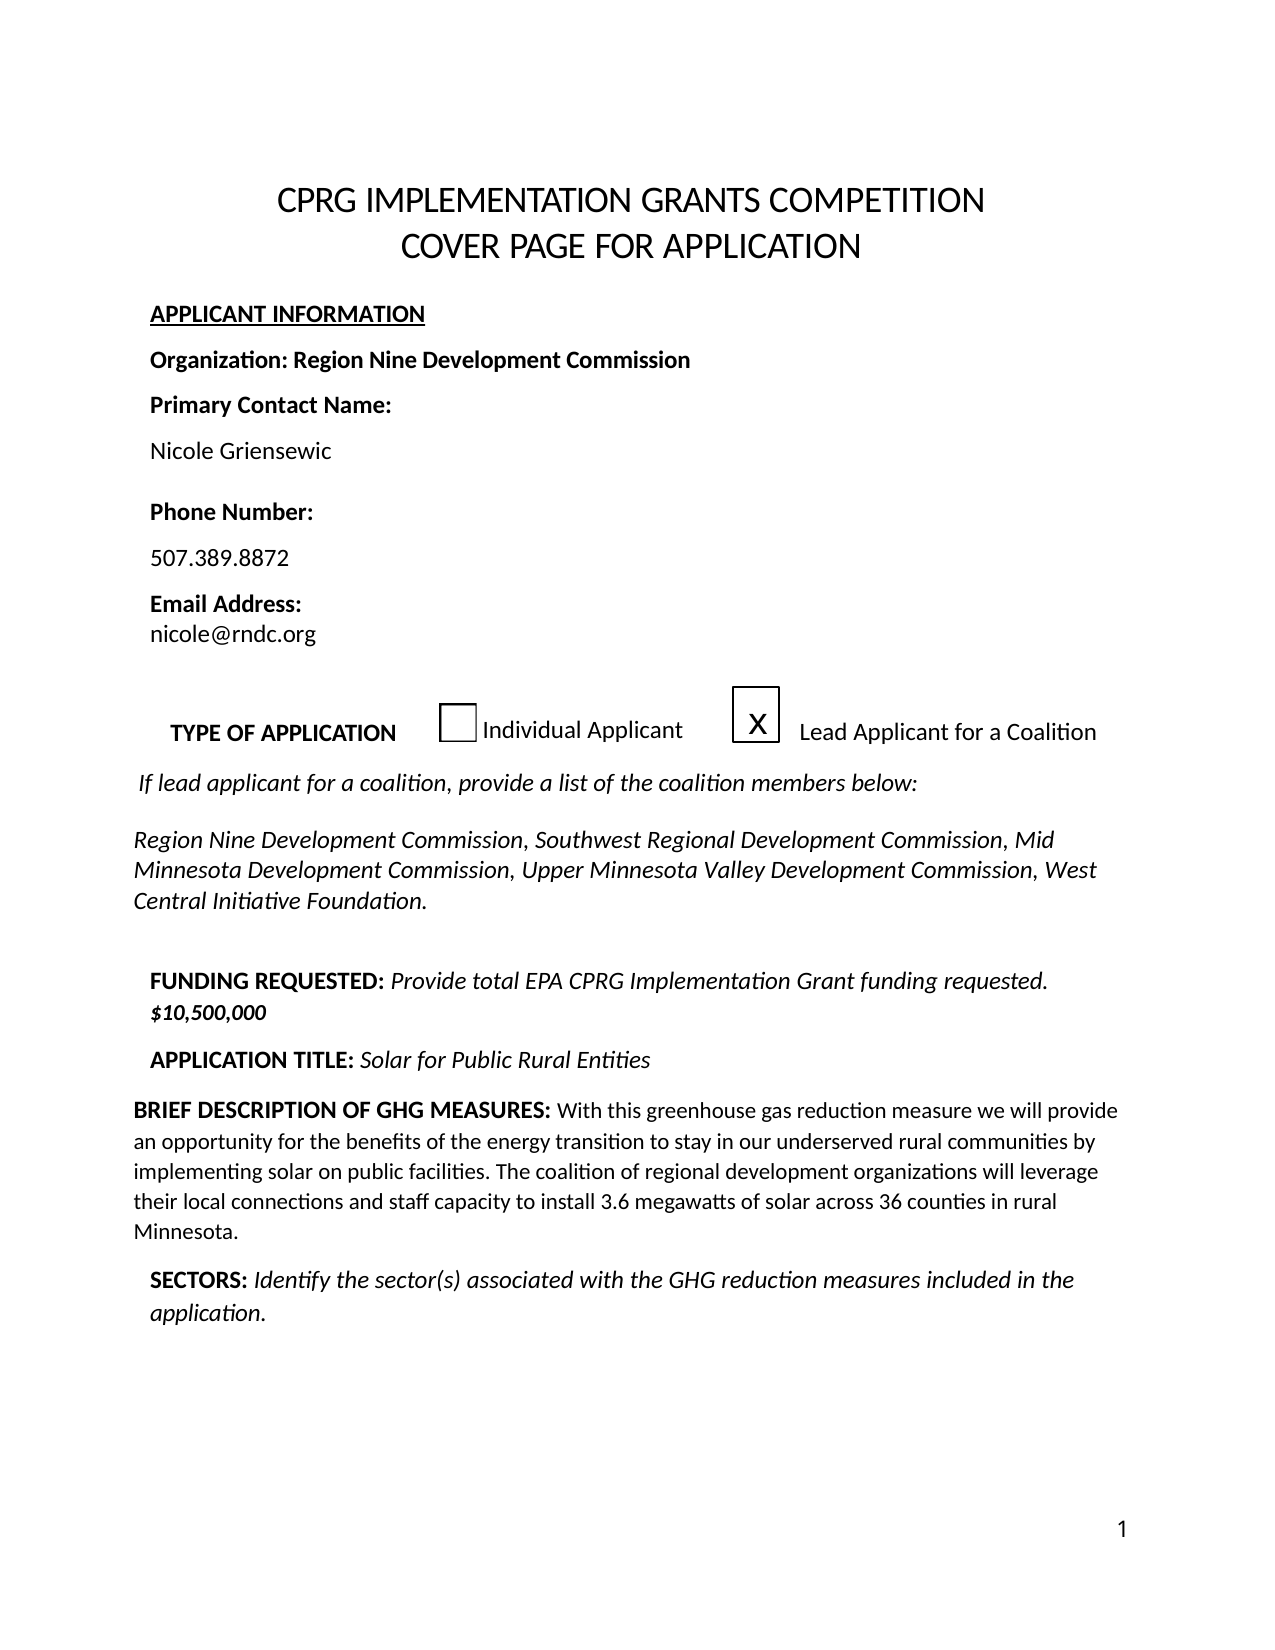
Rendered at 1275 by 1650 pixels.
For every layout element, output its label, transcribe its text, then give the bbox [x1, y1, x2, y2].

text Region Nine Development Commission, Southwest Regional Development Commission, Mid Minnesota Development Commission, Upper Minnesota Valley Development Commission, West Central Initiative Foundation. [133, 824, 1129, 915]
text nicole@rndc.org [150, 619, 1129, 649]
text BRIEF DESCRIPTION OF GHG MEASURES: With this greenhouse gas reduction measure we will provide an opportunity for the benefits of the energy transition to stay in our underserved rural communities by implementing solar on public facilities. The coalition of regional development organizations will leverage their local connections and staff capacity to install 3.6 megawatts of solar across 36 counties in rural Minnesota. [133, 1094, 1129, 1246]
title CPRG IMPLEMENTATION GRANTS COMPETITION [133, 176, 1129, 222]
text APPLICANT INFORMATION [150, 298, 1129, 329]
text APPLICATION TITLE: Solar for Public Rural Entities [150, 1044, 1129, 1075]
text Email Address: [150, 588, 1129, 618]
title COVER PAGE FOR APPLICATION [133, 222, 1129, 268]
picture [439, 703, 477, 742]
text Phone Number: 507.389.8872 [150, 496, 446, 572]
text FUNDING REQUESTED: Provide total EPA CPRG Implementation Grant funding requested. $10,500,000 [150, 965, 1129, 1026]
text SECTORS: Identify the sector(s) associated with the GHG reduction measures included in the application. [150, 1264, 1114, 1328]
text TYPE OF APPLICATION Individual Applicant Lead Applicant for a Coalition [138, 704, 1129, 747]
text Primary Contact Name: Nicole Griensewic [150, 389, 446, 466]
text Organization: Region Nine Development Commission [150, 344, 1129, 374]
text If lead applicant for a coalition, provide a list of the coalition members below: [138, 767, 1129, 797]
